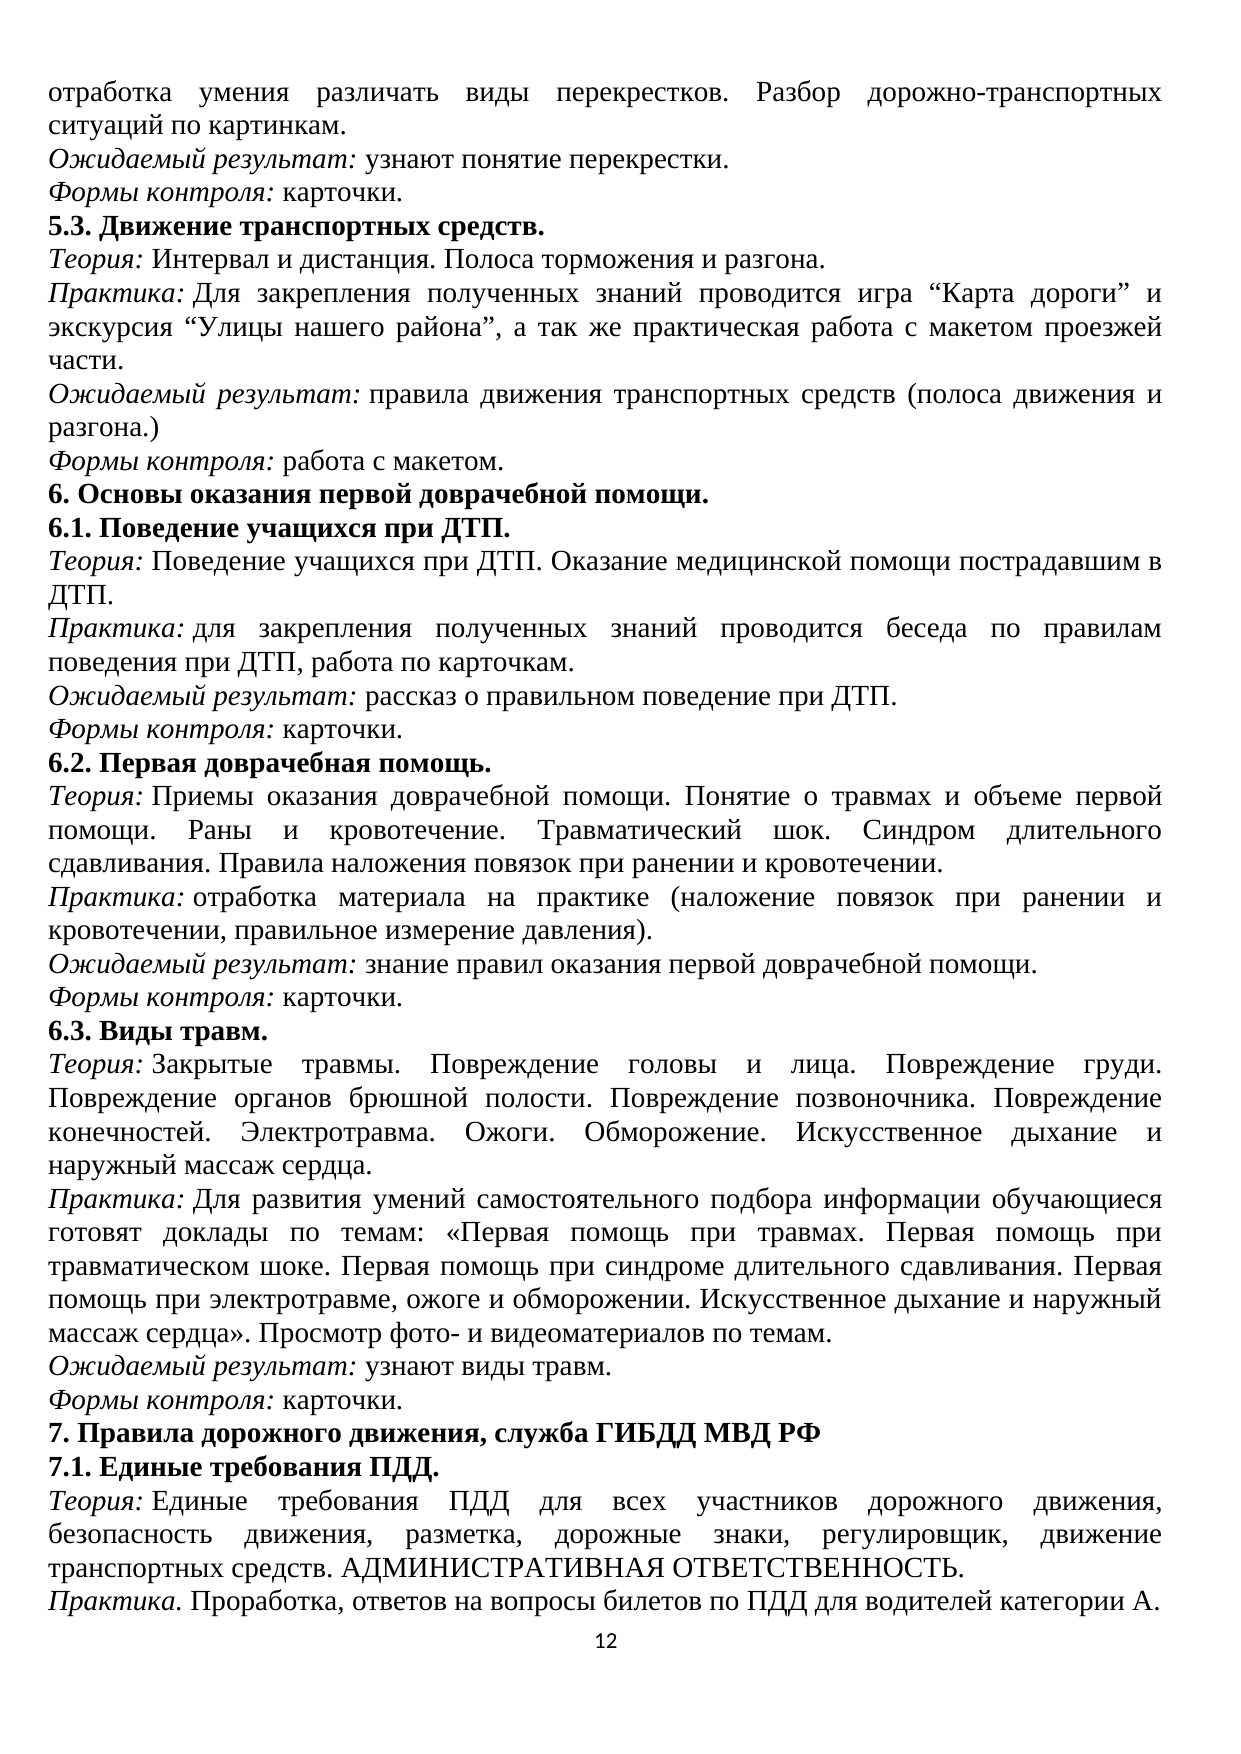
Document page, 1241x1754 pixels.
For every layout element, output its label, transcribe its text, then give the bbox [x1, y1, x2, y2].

text Теория: Поведение учащихся при ДТП. Оказание медицинской помощи пострадавшим в ДТП. [48, 543, 1163, 611]
text 6.3. Виды травм. [48, 1013, 1163, 1047]
text Формы контроля: карточки. [48, 711, 1163, 745]
text Формы контроля: карточки. [48, 1382, 1163, 1416]
text 6. Основы оказания первой доврачебной помощи. [48, 476, 1163, 510]
text Теория: Интервал и дистанция. Полоса торможения и разгона. [48, 242, 1163, 275]
text Ожидаемый результат: узнают виды травм. [48, 1348, 1163, 1382]
text Теория: Приемы оказания доврачебной помощи. Понятие о травмах и объеме первой помощи. Раны и кровотечение. Травматический шок. Синдром длительного сдавливания. Правила наложения повязок при ранении и кровотечении. [48, 778, 1163, 879]
text Ожидаемый результат: узнают понятие перекрестки. [48, 141, 1163, 174]
text Ожидаемый результат: правила движения транспортных средств (полоса движения и разгона.) [48, 376, 1163, 443]
text Практика: отработка материала на практике (наложение повязок при ранении и кровотечении, правильное измерение давления). [48, 879, 1163, 946]
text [48, 74, 1163, 141]
text 7. Правила дорожного движения, служба ГИБДД МВД РФ [48, 1416, 1163, 1449]
text Формы контроля: карточки. [48, 979, 1163, 1013]
text Теория: Закрытые травмы. Повреждение головы и лица. Повреждение груди. Повреждение органов брюшной полости. Повреждение позвоночника. Повреждение конечностей. Электротравма. Ожоги. Обморожение. Искусственное дыхание и наружный массаж сердца. [48, 1047, 1163, 1181]
text Формы контроля: карточки. [48, 174, 1163, 208]
text 6.2. Первая доврачебная помощь. [48, 745, 1163, 778]
text Практика: для закрепления полученных знаний проводится беседа по правилам поведения при ДТП, работа по карточкам. [48, 611, 1163, 678]
text 5.3. Движение транспортных средств. [48, 208, 1163, 242]
text Ожидаемый результат: знание правил оказания первой доврачебной помощи. [48, 946, 1163, 979]
text Ожидаемый результат: рассказ о правильном поведение при ДТП. [48, 678, 1163, 711]
text Практика. Проработка, ответов на вопросы билетов по ПДД для водителей категории А. [48, 1583, 1163, 1617]
text Теория: Единые требования ПДД для всех участников дорожного движения, безопасность движения, разметка, дорожные знаки, регулировщик, движение транспортных средств. АДМИНИСТРАТИВНАЯ ОТВЕТСТВЕННОСТЬ. [48, 1483, 1163, 1583]
text 6.1. Поведение учащихся при ДТП. [48, 510, 1163, 543]
text Формы контроля: работа с макетом. [48, 443, 1163, 476]
text Практика: Для закрепления полученных знаний проводится игра “Карта дороги” и экскурсия “Улицы нашего района”, а так же практическая работа с макетом проезжей части. [48, 275, 1163, 376]
text Практика: Для развития умений самостоятельного подбора информации обучающиеся готовят доклады по темам: «Первая помощь при травмах. Первая помощь при травматическом шоке. Первая помощь при синдроме длительного сдавливания. Первая помощь при электротравме, ожоге и обморожении. Искусственное дыхание и наружный массаж сердца». Просмотр фото- и видеоматериалов по темам. [48, 1181, 1163, 1348]
text 7.1. Единые требования ПДД. [48, 1449, 1163, 1483]
